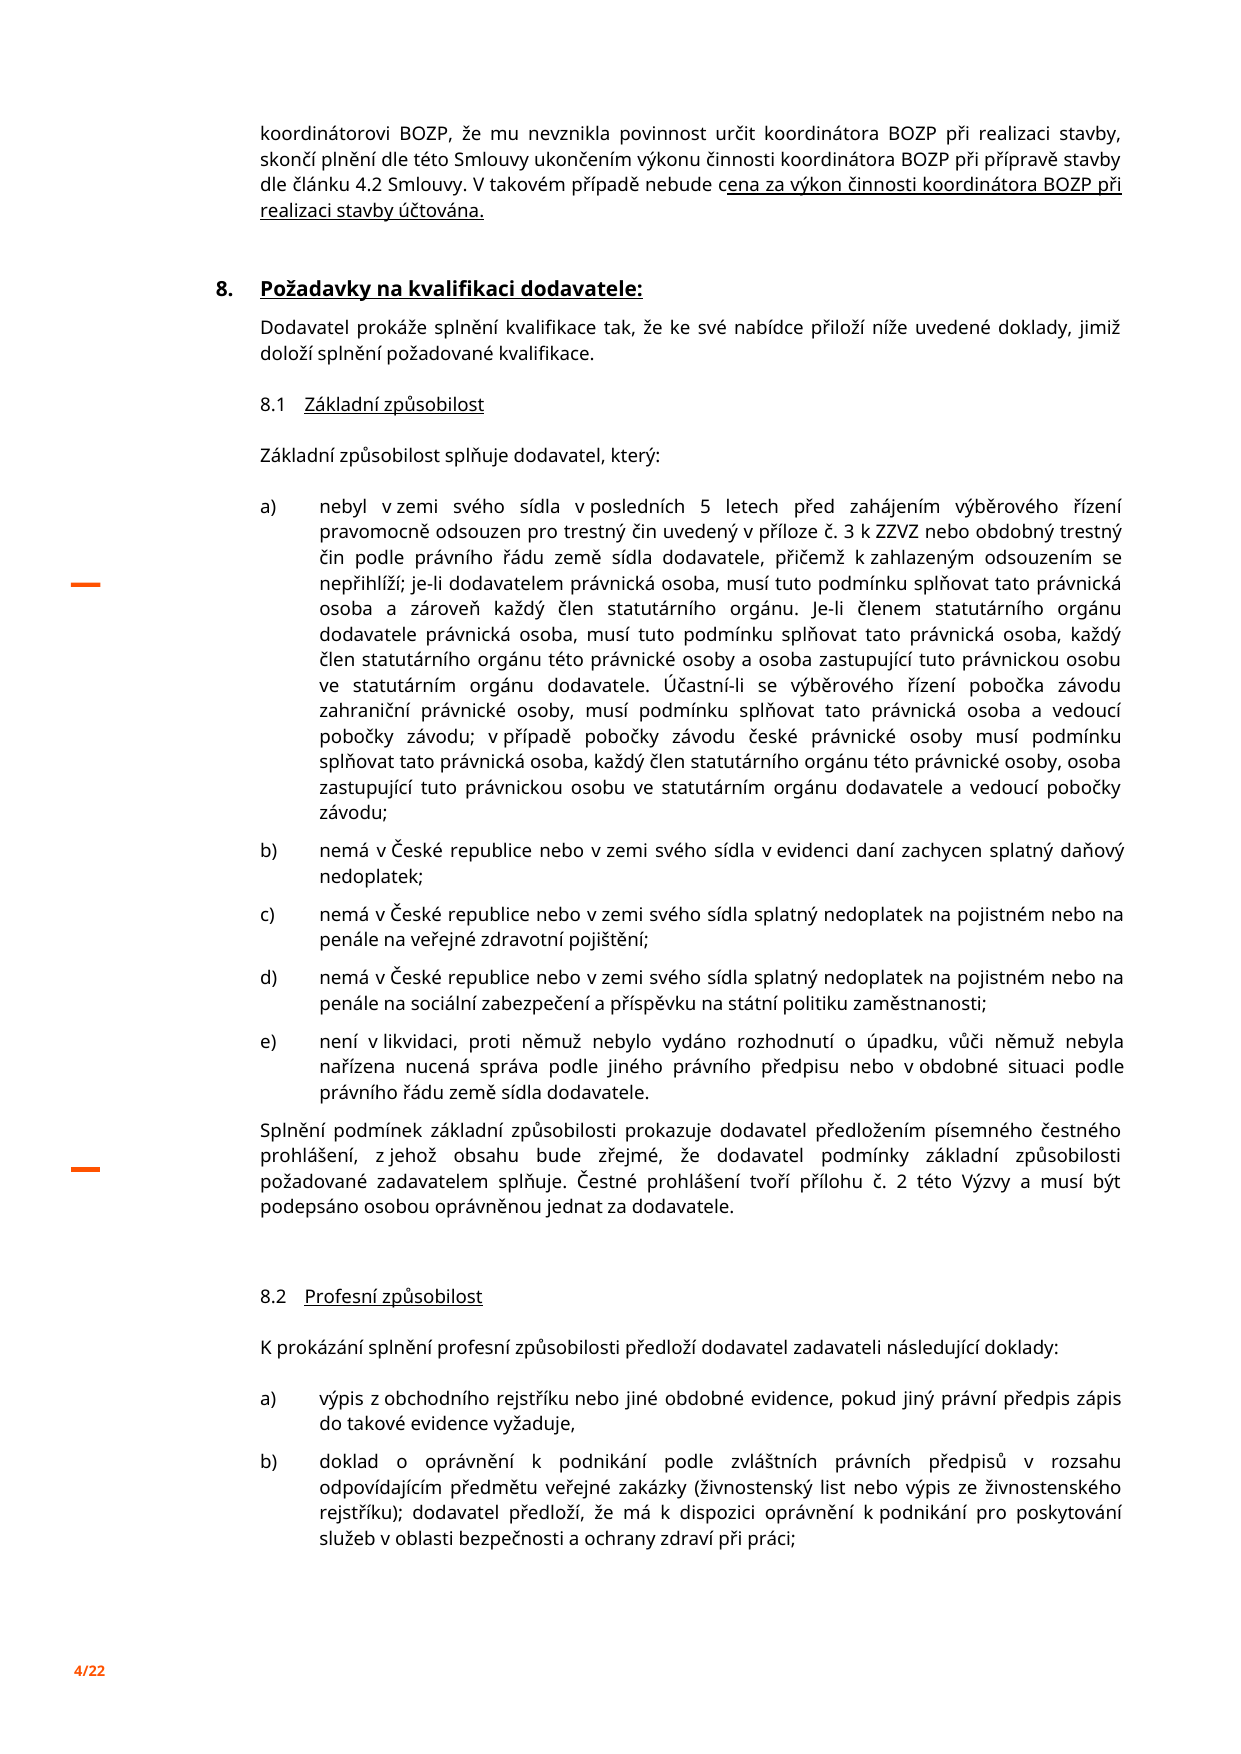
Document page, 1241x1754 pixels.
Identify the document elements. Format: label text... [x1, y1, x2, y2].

text d) nemá v České republice nebo v zemi svého sídla splatný nedoplatek na pojistném nebo na penále na sociální zabezpečení a příspěvku na státní politiku zaměstnanosti; [260, 965, 1124, 1016]
text b) nemá v České republice nebo v zemi svého sídla v evidenci daní zachycen splatný daňový nedoplatek; [260, 838, 1124, 889]
text Splnění podmínek základní způsobilosti prokazuje dodavatel předložením písemného čestného prohlášení, z jehož obsahu bude zřejmé, že dodavatel podmínky základní způsobilosti požadované zadavatelem splňuje. Čestné prohlášení tvoří přílohu č. 2 této Výzvy a musí být podepsáno osobou oprávněnou jednat za dodavatele. [260, 1117, 1122, 1219]
text Dodavatel prokáže splnění kvalifikace tak, že ke své nabídce přiloží níže uvedené doklady, jimiž doloží splnění požadované kvalifikace. [260, 315, 1122, 366]
text c) nemá v České republice nebo v zemi svého sídla splatný nedoplatek na pojistném nebo na penále na veřejné zdravotní pojištění; [260, 901, 1124, 952]
text b) doklad o oprávnění k podnikání podle zvláštních právních předpisů v rozsahu odpovídajícím předmětu veřejné zakázky (živnostenský list nebo výpis ze živnostenského rejstříku); dodavatel předloží, že má k dispozici oprávnění k podnikání pro poskytování služeb v oblasti bezpečnosti a ochrany zdraví při práci; [260, 1448, 1122, 1551]
text e) není v likvidaci, proti němuž nebylo vydáno rozhodnutí o úpadku, vůči němuž nebyla nařízena nucená správa podle jiného právního předpisu nebo v obdobné situaci podle právního řádu země sídla dodavatele. [260, 1028, 1124, 1105]
text a) výpis z obchodního rejstříku nebo jiné obdobné evidence, pokud jiný právní předpis zápis do takové evidence vyžaduje, [260, 1385, 1122, 1436]
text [260, 121, 1122, 223]
list Požadavky na kvalifikaci dodavatele: [216, 274, 1122, 302]
text Základní způsobilost splňuje dodavatel, který: [216, 442, 1122, 468]
text K prokázání splnění profesní způsobilosti předloží dodavatel zadavateli následující doklady: [260, 1334, 1122, 1359]
text a) nebyl v zemi svého sídla v posledních 5 letech před zahájením výběrového řízení pravomocně odsouzen pro trestný čin uvedený v příloze č. 3 k ZZVZ nebo obdobný trestný čin podle právního řádu země sídla dodavatele, přičemž k zahlazeným odsouzením se nepřihlíží; je-li dodavatelem právnická osoba, musí tuto podmínku splňovat tato právnická osoba a zároveň každý člen statutárního orgánu. Je-li členem statutárního orgánu dodavatele právnická osoba, musí tuto podmínku splňovat tato právnická osoba, každý člen statutárního orgánu této právnické osoby a osoba zastupující tuto právnickou osobu ve statutárním orgánu dodavatele. Účastní-li se výběrového řízení pobočka závodu zahraniční právnické osoby, musí podmínku splňovat tato právnická osoba a vedoucí pobočky závodu; v případě pobočky závodu české právnické osoby musí podmínku splňovat tato právnická osoba, každý člen statutárního orgánu této právnické osoby, osoba zastupující tuto právnickou osobu ve statutárním orgánu dodavatele a vedoucí pobočky závodu; [260, 493, 1122, 825]
list Profesní způsobilost [260, 1283, 1122, 1308]
list Základní způsobilost [260, 391, 1122, 417]
